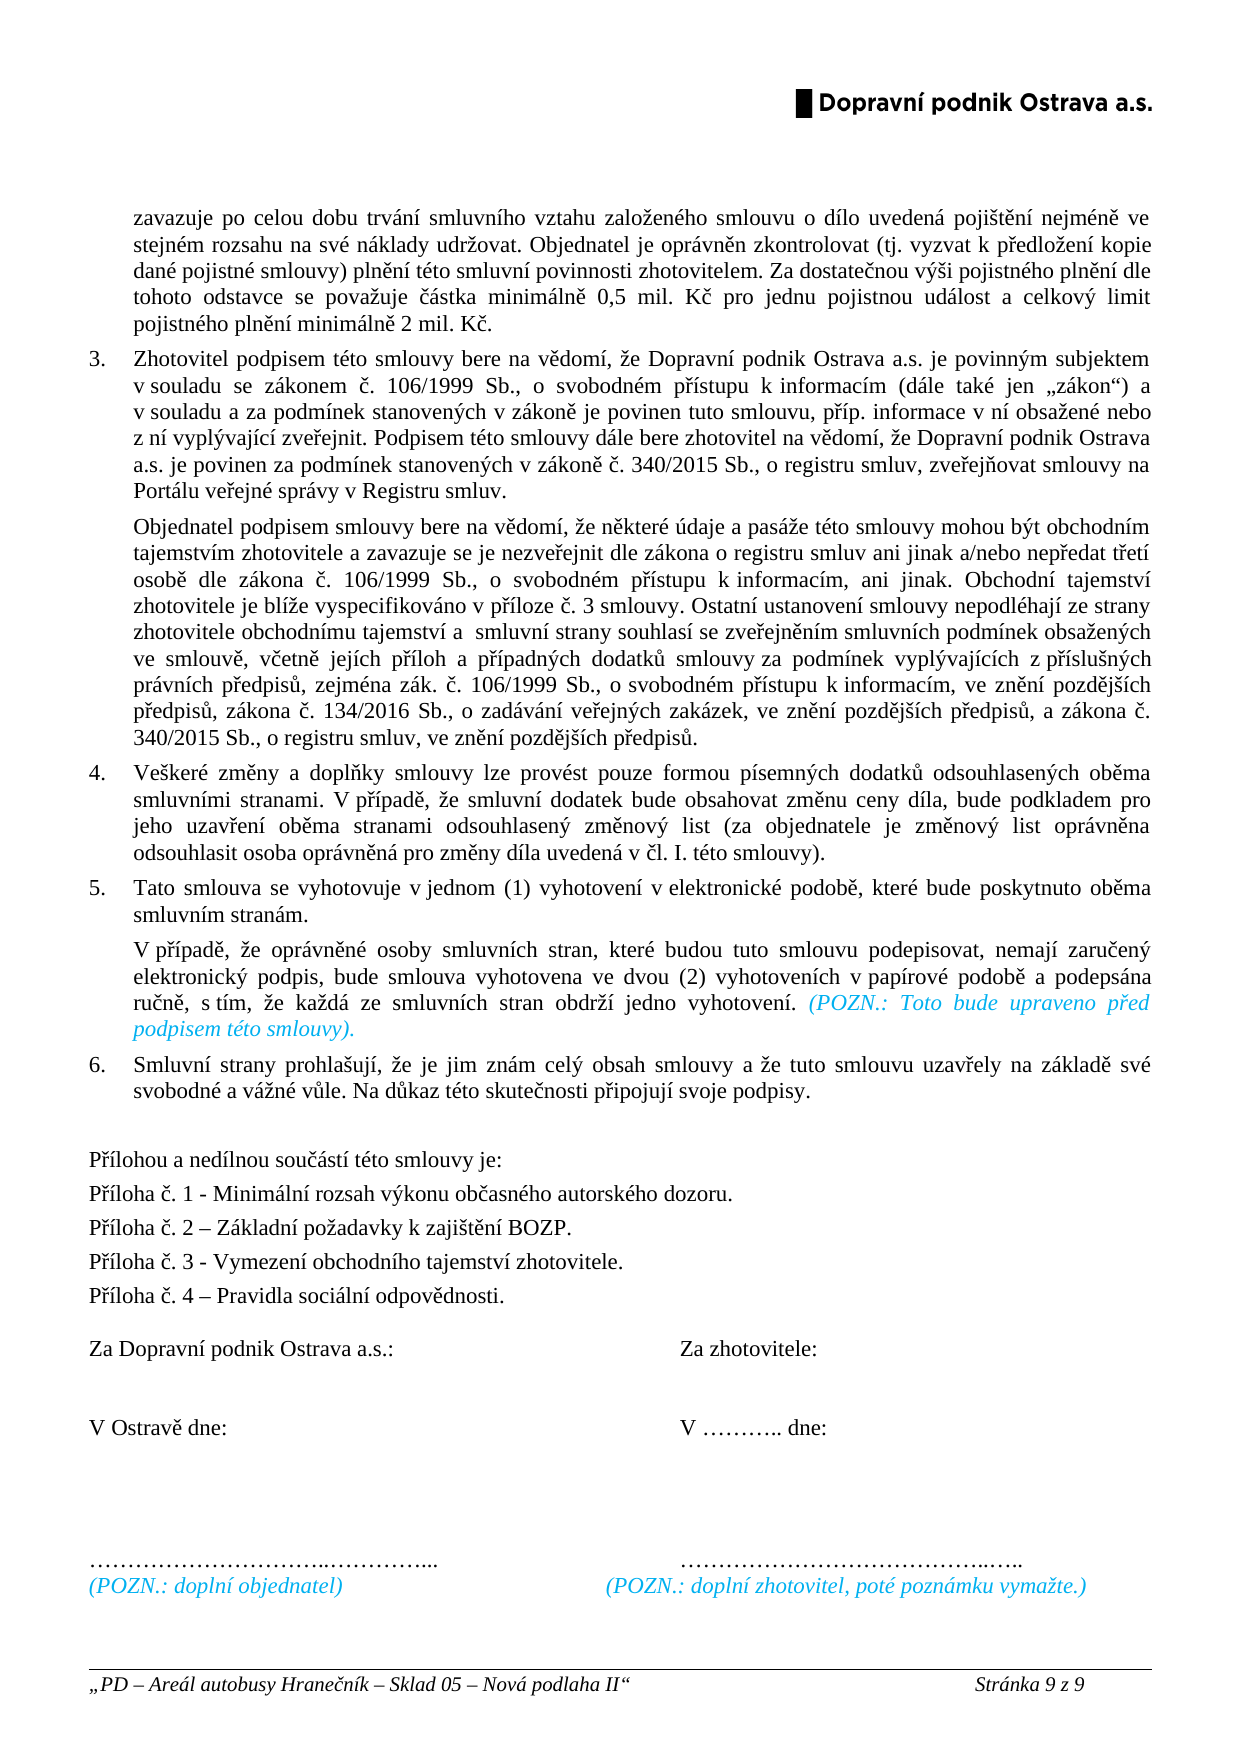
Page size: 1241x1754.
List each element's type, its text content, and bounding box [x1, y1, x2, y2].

text V Ostravě dne: V ……….. dne: [89, 1414, 1152, 1441]
text V případě, že oprávněné osoby smluvních stran, které budou tuto smlouvu podepisovat, nemají zaručený elektronický podpis, bude smlouva vyhotovena ve dvou (2) vyhotoveních v papírové podobě a podepsána ručně, s tím, že každá ze smluvních stran obdrží jedno vyhotovení. (POZN.: Toto bude upraveno před podpisem této smlouvy). [133, 936, 1152, 1042]
text Přílohou a nedílnou součástí této smlouvy je: [89, 1146, 1180, 1172]
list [89, 204, 1152, 336]
text Objednatel podpisem smlouvy bere na vědomí, že některé údaje a pasáže této smlouvy mohou být obchodním tajemstvím zhotovitele a zavazuje se je nezveřejnit dle zákona o registru smluv ani jinak a/nebo nepředat třetí osobě dle zákona č. 106/1999 Sb., o svobodném přístupu k informacím, ani jinak. Obchodní tajemství zhotovitele je blíže vyspecifikováno v příloze č. 3 smlouvy. Ostatní ustanovení smlouvy nepodléhají ze strany zhotovitele obchodnímu tajemství a smluvní strany souhlasí se zveřejněním smluvních podmínek obsažených ve smlouvě, včetně jejích příloh a případných dodatků smlouvy za podmínek vyplývajících z příslušných právních předpisů, zejména zák. č. 106/1999 Sb., o svobodném přístupu k informacím, ve znění pozdějších předpisů, zákona č. 134/2016 Sb., o zadávání veřejných zakázek, ve znění pozdějších předpisů, a zákona č. 340/2015 Sb., o registru smluv, ve znění pozdějších předpisů. [133, 513, 1152, 750]
text Příloha č. 4 – Pravidla sociální odpovědnosti. [89, 1282, 1180, 1309]
list Zhotovitel podpisem této smlouvy bere na vědomí, že Dopravní podnik Ostrava a.s. je povinným subjektem v souladu se zákonem č. 106/1999 Sb., o svobodném přístupu k informacím (dále také jen „zákon“) a v souladu a za podmínek stanovených v zákoně je povinen tuto smlouvu, příp. informace v ní obsažené nebo z ní vyplývající zveřejnit. Podpisem této smlouvy dále bere zhotovitel na vědomí, že Dopravní podnik Ostrava a.s. je povinen za podmínek stanovených v zákoně č. 340/2015 Sb., o registru smluv, zveřejňovat smlouvy na Portálu veřejné správy v Registru smluv. [89, 345, 1152, 503]
text …………………………..…………... …………………………………..….. [89, 1546, 1152, 1572]
text Příloha č. 1 - Minimální rozsah výkonu občasného autorského dozoru. [89, 1180, 1180, 1206]
text Příloha č. 3 - Vymezení obchodního tajemství zhotovitele. [89, 1248, 1180, 1275]
list Veškeré změny a doplňky smlouvy lze provést pouze formou písemných dodatků odsouhlasených oběma smluvními stranami. V případě, že smluvní dodatek bude obsahovat změnu ceny díla, bude podkladem pro jeho uzavření oběma stranami odsouhlasený změnový list (za objednatele je změnový list oprávněna odsouhlasit osoba oprávněná pro změny díla uvedená v čl. I. této smlouvy). [89, 759, 1152, 865]
text (POZN.: doplní objednatel) (POZN.: doplní zhotovitel, poté poznámku vymažte.) [89, 1572, 1152, 1599]
list Tato smlouva se vyhotovuje v jednom (1) vyhotovení v elektronické podobě, které bude poskytnuto oběma smluvním stranám. [89, 874, 1152, 927]
picture [795, 89, 1152, 118]
list Smluvní strany prohlašují, že je jim znám celý obsah smlouvy a že tuto smlouvu uzavřely na základě své svobodné a vážné vůle. Na důkaz této skutečnosti připojují svoje podpisy. [89, 1051, 1152, 1104]
text Za Dopravní podnik Ostrava a.s.: Za zhotovitele: [89, 1335, 1152, 1362]
text Příloha č. 2 – Základní požadavky k zajištění BOZP. [89, 1214, 1180, 1241]
